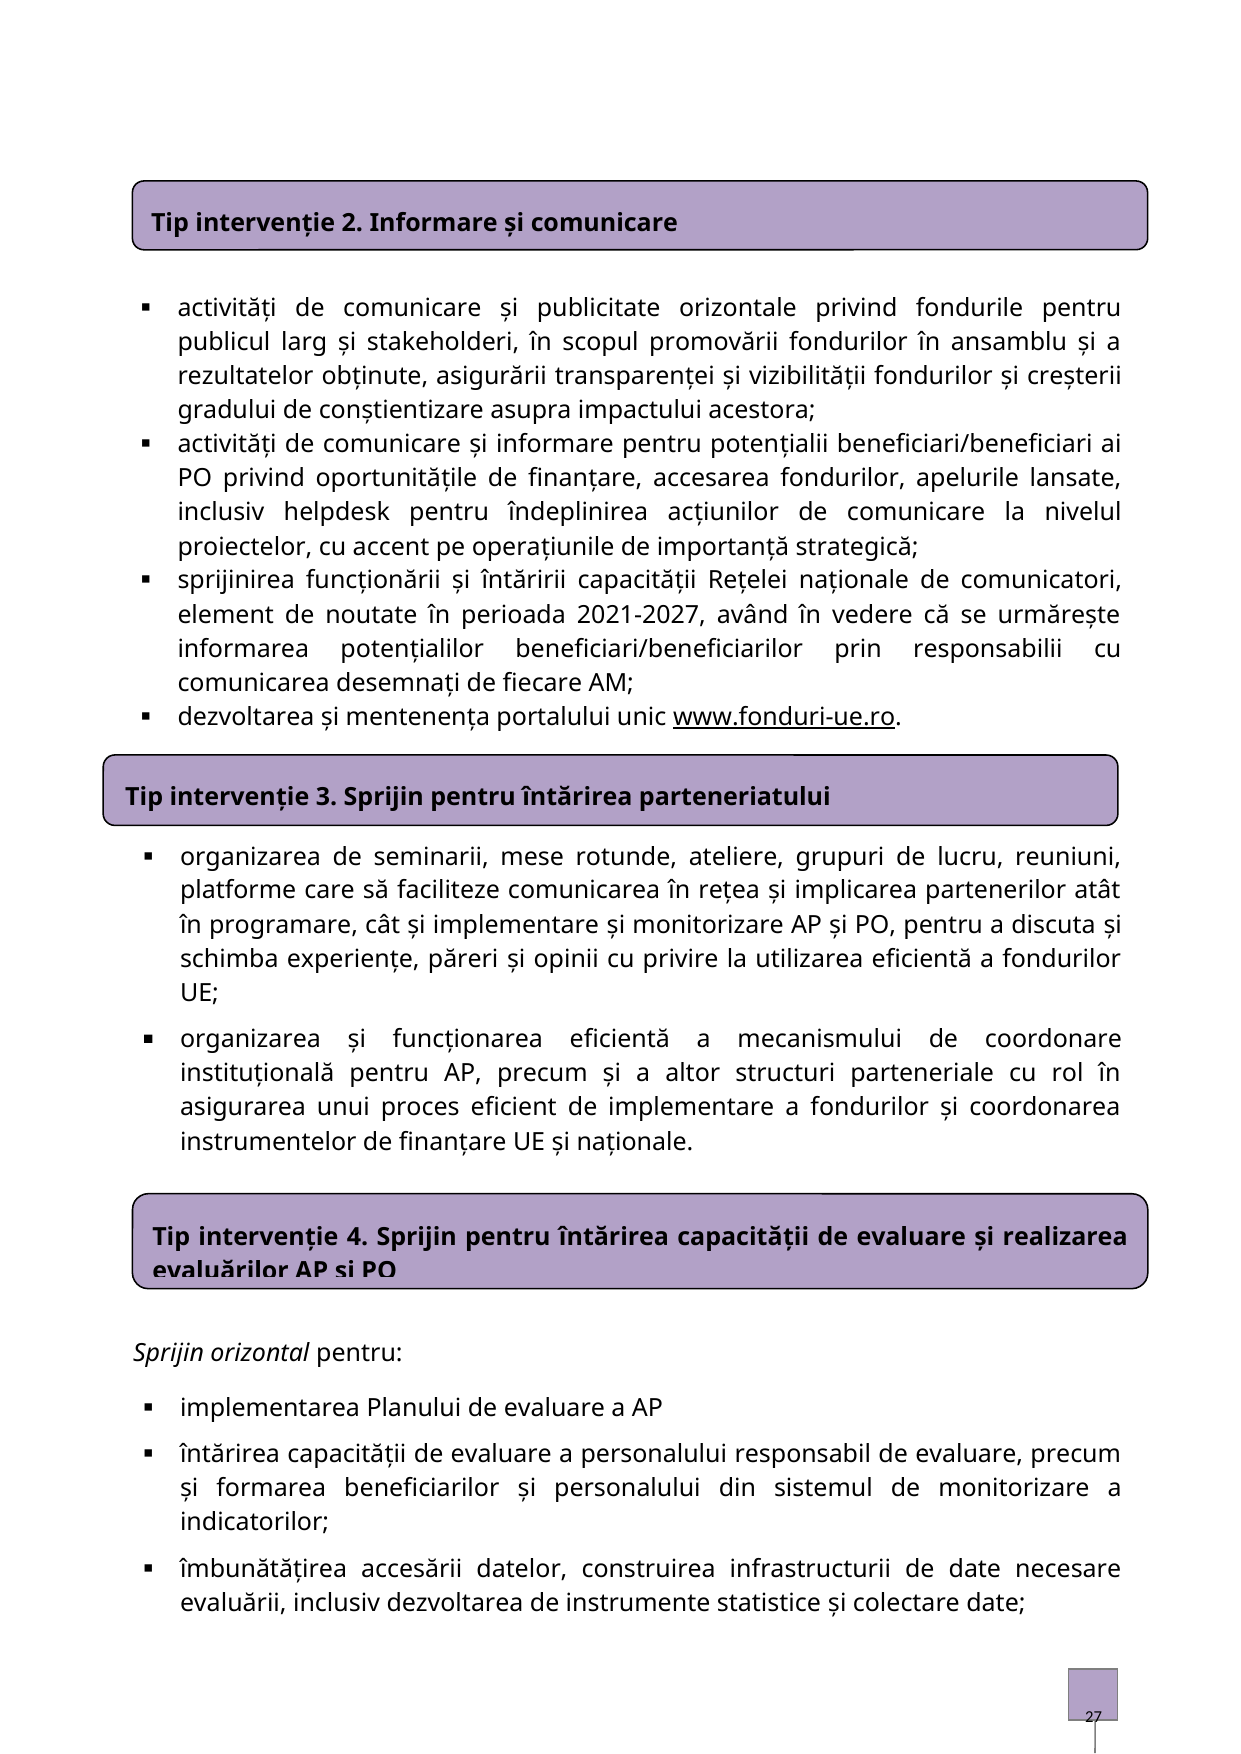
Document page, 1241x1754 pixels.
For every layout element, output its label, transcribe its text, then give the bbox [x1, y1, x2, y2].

list dezvoltarea și mentenența portalului unic www.fonduri-ue.ro. [140, 698, 1122, 732]
list sprijinirea funcționării și întăririi capacității Rețelei naționale de comunicatori, element de noutate în perioada 2021-2027, având în vedere că se urmărește informarea potențialilor beneficiari/beneficiarilor prin responsabilii cu comunicarea desemnați de fiecare AM; [140, 562, 1122, 698]
list organizarea și funcționarea eficientă a mecanismului de coordonare instituțională pentru AP, precum și a altor structuri parteneriale cu rol în asigurarea unui proces eficient de implementare a fondurilor și coordonarea instrumentelor de finanțare UE și naționale. [142, 1021, 1122, 1157]
list activități de comunicare și publicitate orizontale privind fondurile pentru publicul larg și stakeholderi, în scopul promovării fondurilor în ansamblu și a rezultatelor obținute, asigurării transparenței și vizibilității fondurilor și creșterii gradului de conștientizare asupra impactului acestora; [140, 290, 1122, 426]
list întărirea capacității de evaluare a personalului responsabil de evaluare, precum și formarea beneficiarilor şi personalului din sistemul de monitorizare a indicatorilor; [142, 1436, 1122, 1538]
list organizarea de seminarii, mese rotunde, ateliere, grupuri de lucru, reuniuni, platforme care să faciliteze comunicarea în reţea și implicarea partenerilor atât în programare, cât și implementare şi monitorizare AP și PO, pentru a discuta şi schimba experienţe, păreri şi opinii cu privire la utilizarea eficientă a fondurilor UE; [142, 838, 1122, 1008]
list implementarea Planului de evaluare a AP [142, 1389, 1122, 1423]
text Sprijin orizontal pentru: [133, 1334, 1122, 1368]
list activități de comunicare și informare pentru potențialii beneficiari/beneficiari ai PO privind oportunitățile de finanțare, accesarea fondurilor, apelurile lansate, inclusiv helpdesk pentru îndeplinirea acțiunilor de comunicare la nivelul proiectelor, cu accent pe operațiunile de importanță strategică; [140, 426, 1122, 562]
list îmbunătățirea accesării datelor, construirea infrastructurii de date necesare evaluării, inclusiv dezvoltarea de instrumente statistice şi colectare date; [142, 1551, 1122, 1619]
